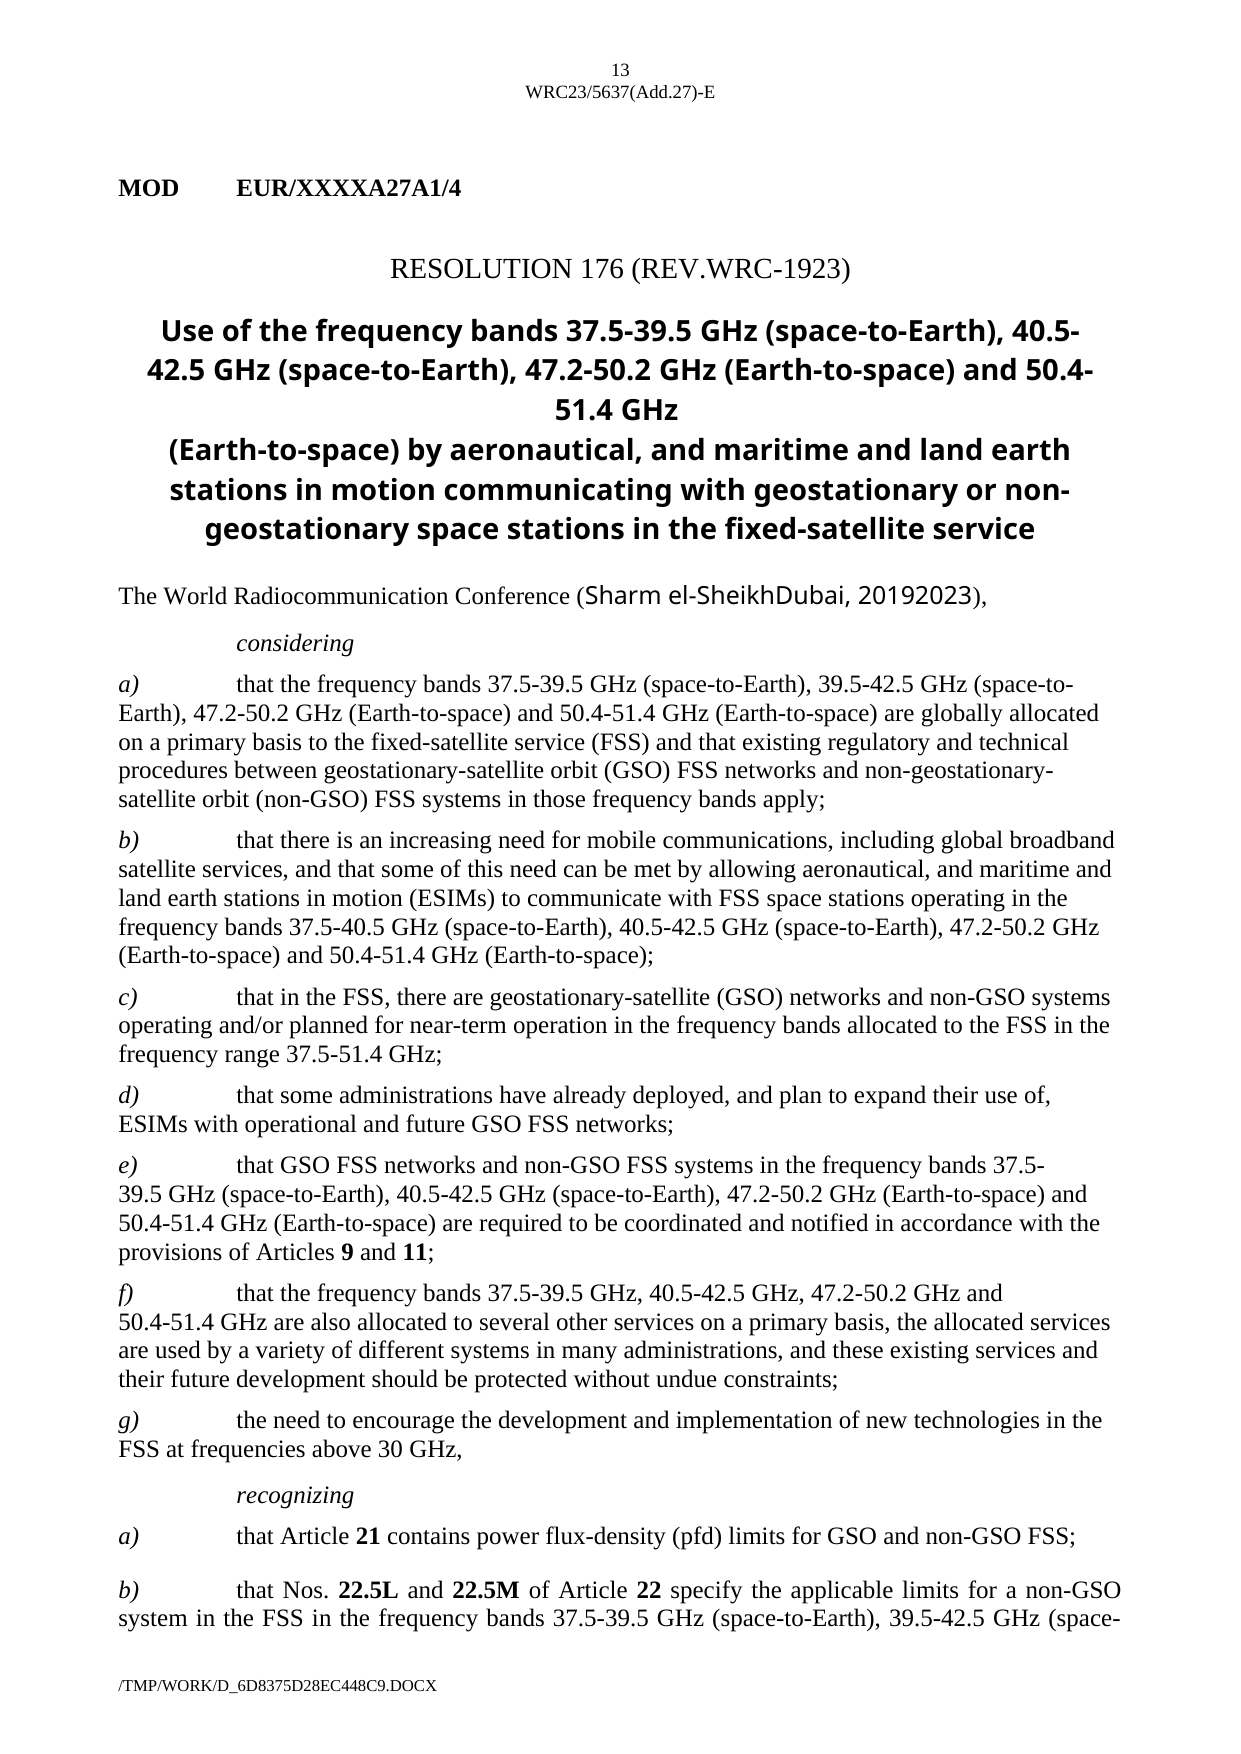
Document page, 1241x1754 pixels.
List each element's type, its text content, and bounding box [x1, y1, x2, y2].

text considering [236, 628, 1122, 657]
text c) that in the FSS, there are GSO networks operating and/or planned for near-term operation in the frequency bands allocated to the FSS in the frequency range 37.5-51.4 GHz; [118, 982, 1122, 1068]
title Use of the frequency bands 37.5-39.5 GHz (space-to-Earth), 40.5-42.5 GHz (space-to-Earth), 47.2-50.2 GHz (Earth-to-space) and 50.4-51.4 GHz (Earth-to-space) by aeronautical maritime earth stations in motion communicating with geostationary space stations in the fixed-satellite service [118, 310, 1122, 548]
text a) that the frequency bands 37.5-39.5 GHz (space-to-Earth), 39.5-42.5 GHz (space-to-Earth), 47.2-50.2 GHz (Earth-to-space) and 50.4-51.4 GHz (Earth-to-space) are globally allocated on a primary basis to the fixed-satellite service (FSS); [118, 669, 1122, 813]
text d) that some administrations have already deployed, and plan to expand their use of, ESIMs with operational and future GSO FSS networks; [118, 1081, 1122, 1138]
text e) that GSO FSS networks in the frequency bands 37.5-39.5 GHz (space-to-Earth), 40.5-42.5 GHz (space-to-Earth), 47.2-50.2 GHz (Earth-to-space) and 50.4-51.4 GHz (Earth-to-space) are required to be coordinated and notified in accordance with the provisions of Articles 9 and 11; [118, 1151, 1122, 1266]
text f) that the frequency bands 37.5-39.5 GHz, 40.5-42.5 GHz, 47.2-50.2 GHz and 50.4-51.4 GHz are also allocated to several other services on a primary basis, the allocated services are used by a variety of different systems in many administrations, and these existing services and their future development should be protected without undue constraints; [118, 1278, 1122, 1393]
text recognizing [236, 1480, 1122, 1508]
text a) that Article 21 contains power flux-density (pfd) limits for GSO FSS; [118, 1521, 1122, 1550]
title The World Radiocommunication Conference (, ), [118, 577, 1122, 611]
text b) that there is an increasing need for mobile communications, including global broadband satellite services, and that some of this need can be met by allowing aeronautical maritime earth stations in motion (ESIMs) to communicate with FSS space stations operating in the frequency bands 37.5-40.5 GHz (space-to-Earth), 40.5-42.5 GHz (space-to-Earth), 47.2-50.2 GHz (Earth-to-space) and 50.4-51.4 GHz (Earth-to-space); [118, 826, 1122, 969]
text MOD EUR/XXXXA27A1/4 [118, 173, 1122, 201]
text g) the need to encourage the development and implementation of new technologies in the FSS at frequencies above 30 GHz, [118, 1406, 1122, 1463]
text RESOLUTION 176 (WRC-) [118, 251, 1122, 285]
